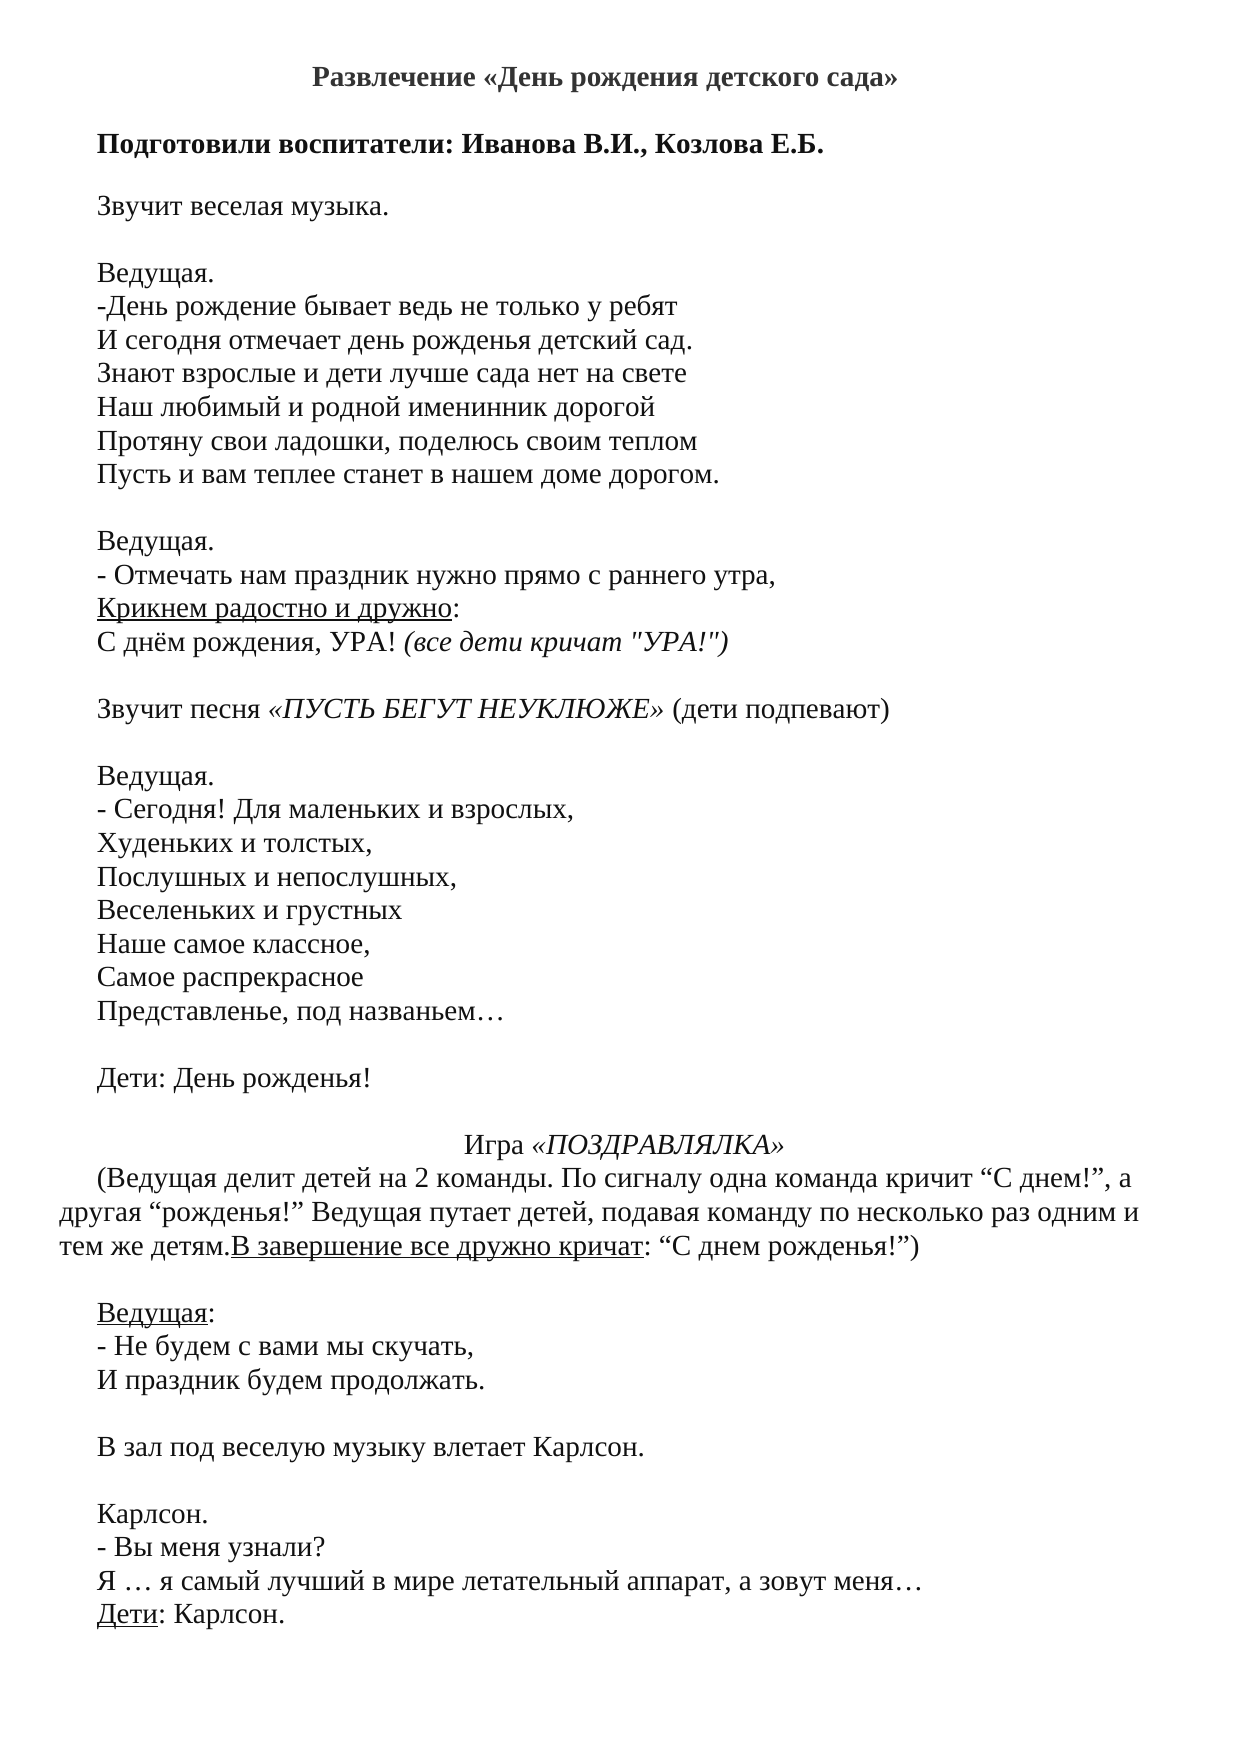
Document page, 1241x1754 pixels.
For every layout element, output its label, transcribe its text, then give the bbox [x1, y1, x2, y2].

text Дети: Карлсон. [59, 1597, 1152, 1630]
text Веселеньких и грустных [59, 892, 1152, 926]
text - Отмечать нам праздник нужно прямо с раннего утра, [59, 557, 1152, 590]
text Знают взрослые и дети лучше сада нет на свете [59, 356, 1152, 389]
text Крикнем радостно и дружно: [59, 590, 1152, 624]
text Наше самое классное, [59, 926, 1152, 959]
text Игра «ПОЗДРАВЛЯЛКА» [59, 1127, 1152, 1161]
text Карлсон. [59, 1496, 1152, 1529]
text (Ведущая делит детей на 2 команды. По сигналу одна команда кричит “С днем!”, а другая “рожденья!” Ведущая путает детей, подавая команду по несколько раз одним и тем же детям.В завершение все дружно кричат: “С днем рожденья!”) [59, 1161, 1152, 1261]
text Худеньких и толстых, [59, 825, 1152, 859]
text Представленье, под названьем… [59, 993, 1152, 1026]
text - Вы меня узнали? [59, 1529, 1152, 1563]
text Я … я самый лучший в мире летательный аппарат, а зовут меня… [59, 1563, 1152, 1597]
text Дети: День рожденья! [59, 1060, 1152, 1093]
text И сегодня отмечает день рожденья детский сад. [59, 322, 1152, 356]
text В зал под веселую музыку влетает Карлсон. [59, 1429, 1152, 1462]
text Ведущая. [59, 255, 1152, 288]
text Ведущая. [59, 523, 1152, 557]
text Протяну свои ладошки, поделюсь своим теплом [59, 423, 1152, 456]
text Ведущая. [59, 758, 1152, 792]
text И праздник будем продолжать. [59, 1362, 1152, 1395]
text С днём рождения, УРА! (все дети кричат "УРА!") [59, 624, 1152, 657]
text Звучит песня «ПУСТЬ БЕГУТ НЕУКЛЮЖЕ» (дети подпевают) [59, 691, 1152, 724]
text Развлечение «День рождения детского сада» [59, 59, 1152, 93]
text Послушных и непослушных, [59, 859, 1152, 892]
text Ведущая: [59, 1295, 1152, 1328]
text Подготовили воспитатели: Иванова В.И., Козлова Е.Б. [59, 126, 1152, 188]
text - Не будем с вами мы скучать, [59, 1328, 1152, 1362]
text Пусть и вам теплее станет в нашем доме дорогом. [59, 456, 1152, 490]
text Наш любимый и родной именинник дорогой [59, 389, 1152, 423]
text Самое распрекрасное [59, 959, 1152, 993]
text -День рождение бывает ведь не только у ребят [59, 288, 1152, 322]
text Звучит веселая музыка. [59, 188, 1152, 221]
text - Сегодня! Для маленьких и взрослых, [59, 792, 1152, 825]
